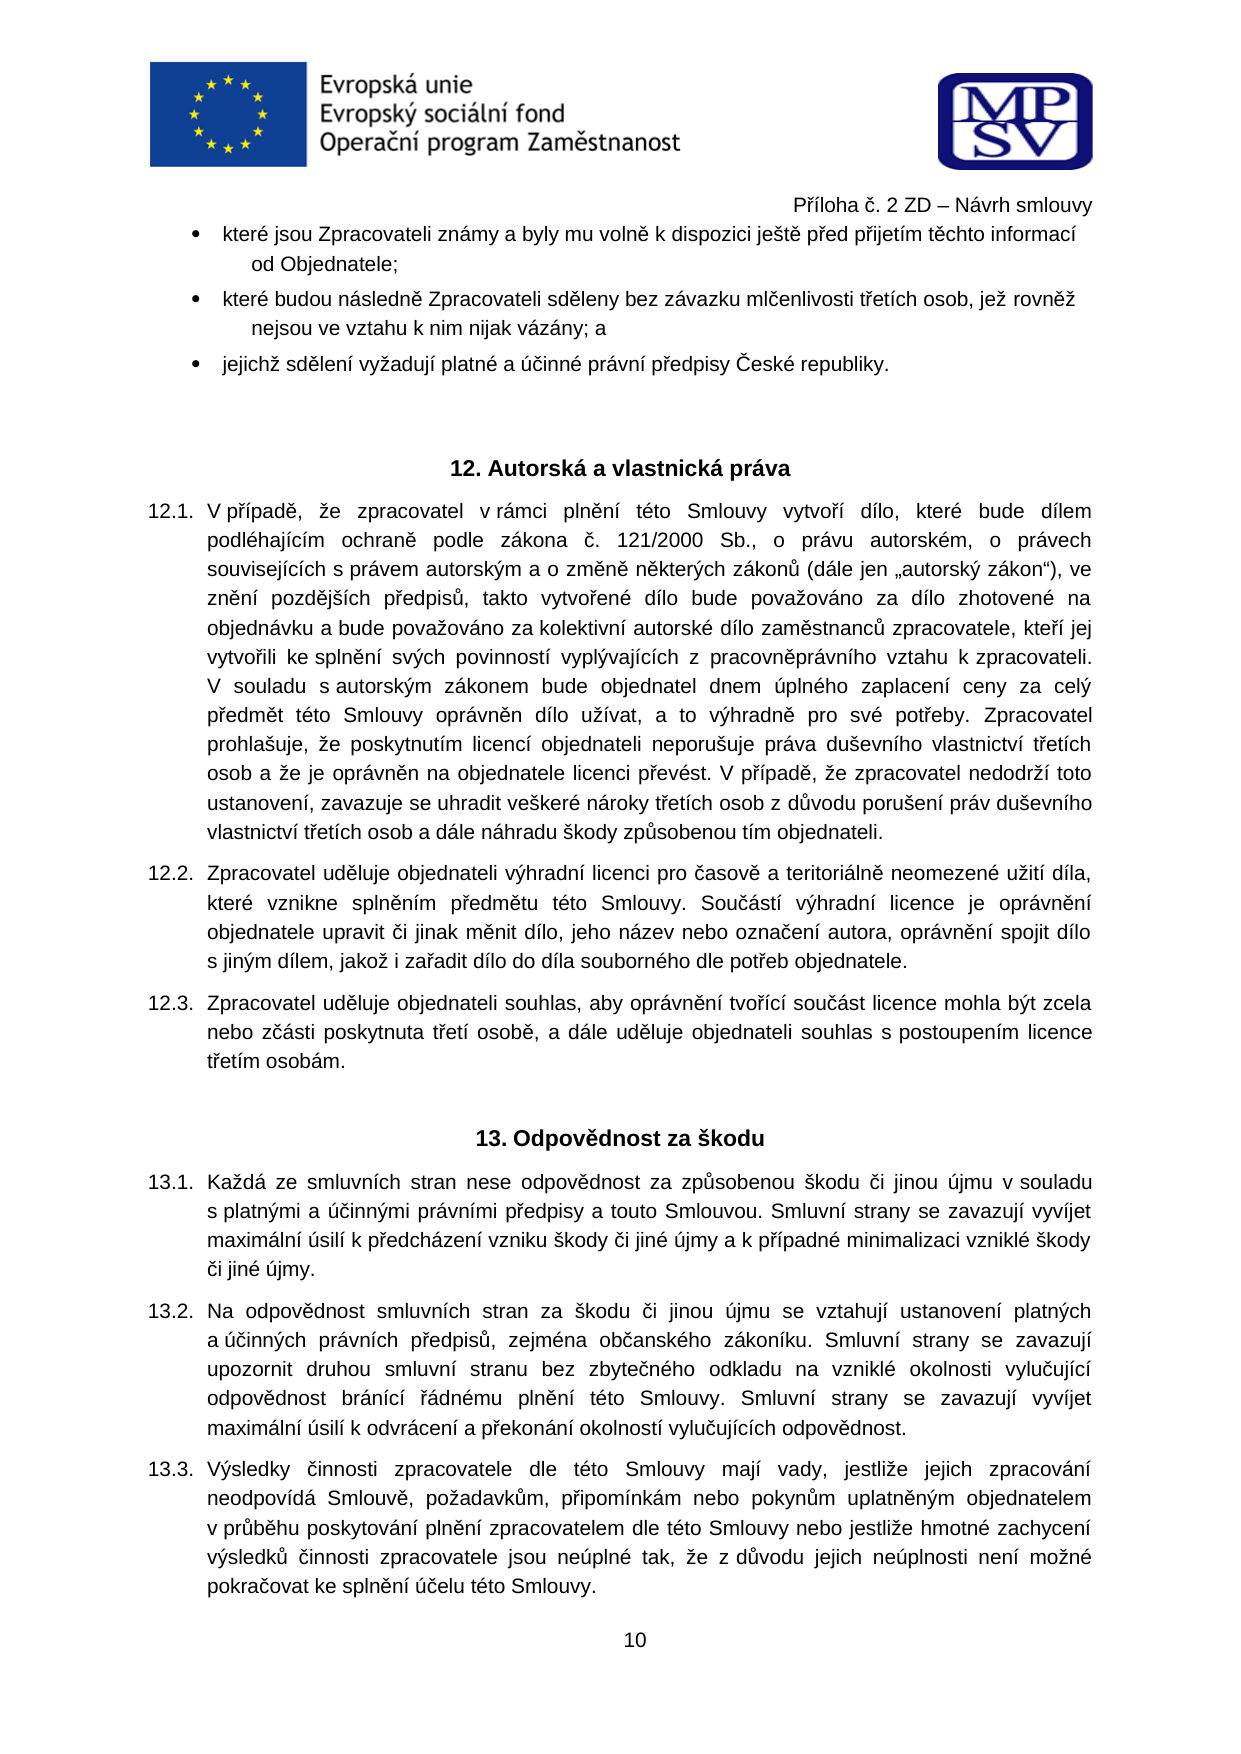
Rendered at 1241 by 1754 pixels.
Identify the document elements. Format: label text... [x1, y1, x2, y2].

list Zpracovatel uděluje objednateli výhradní licenci pro časově a teritoriálně neomezené užití díla, které vznikne splněním předmětu této Smlouvy. Součástí výhradní licence je oprávnění objednatele upravit či jinak měnit dílo, jeho název nebo označení autora, oprávnění spojit dílo s jiným dílem, jakož i zařadit dílo do díla souborného dle potřeb objednatele. [148, 856, 1092, 973]
list Výsledky činnosti zpracovatele dle této Smlouvy mají vady, jestliže jejich zpracování neodpovídá Smlouvě, požadavkům, připomínkám nebo pokynům uplatněným objednatelem v průběhu poskytování plnění zpracovatelem dle této Smlouvy nebo jestliže hmotné zachycení výsledků činnosti zpracovatele jsou neúplné tak, že z důvodu jejich neúplnosti není možné pokračovat ke splnění účelu této Smlouvy. [148, 1452, 1092, 1598]
list které jsou Zpracovateli známy a byly mu volně k dispozici ještě před přijetím těchto informací od Objednatele; [192, 217, 1092, 275]
list V případě, že zpracovatel v rámci plnění této Smlouvy vytvoří dílo, které bude dílem podléhajícím ochraně podle zákona č. 121/2000 Sb., o právu autorském, o právech souvisejících s právem autorským a o změně některých zákonů (dále jen „autorský zákon“), ve znění pozdějších předpisů, takto vytvořené dílo bude považováno za dílo zhotovené na objednávku a bude považováno za kolektivní autorské dílo zaměstnanců zpracovatele, kteří jej vytvořili ke splnění svých povinností vyplývajících z pracovněprávního vztahu k zpracovateli. V souladu s autorským zákonem bude objednatel dnem úplného zaplacení ceny za celý předmět této Smlouvy oprávněn dílo užívat, a to výhradně pro své potřeby. Zpracovatel prohlašuje, že poskytnutím licencí objednateli neporušuje práva duševního vlastnictví třetích osob a že je oprávněn na objednatele licenci převést. V případě, že zpracovatel nedodrží toto ustanovení, zavazuje se uhradit veškeré nároky třetích osob z důvodu porušení práv duševního vlastnictví třetích osob a dále náhradu škody způsobenou tím objednateli. [148, 493, 1092, 843]
list Zpracovatel uděluje objednateli souhlas, aby oprávnění tvořící součást licence mohla být zcela nebo zčásti poskytnuta třetí osobě, a dále uděluje objednateli souhlas s postoupením licence třetím osobám. [148, 985, 1092, 1073]
picture [938, 73, 1093, 170]
list Odpovědnost za škodu [148, 1123, 1092, 1152]
list Autorská a vlastnická práva [148, 452, 1092, 481]
list které budou následně Zpracovateli sděleny bez závazku mlčenlivosti třetích osob, jež rovněž nejsou ve vztahu k nim nijak vázány; a [192, 282, 1092, 340]
list Na odpovědnost smluvních stran za škodu či jinou újmu se vztahují ustanovení platných a účinných právních předpisů, zejména občanského zákoníku. Smluvní strany se zavazují upozornit druhou smluvní stranu bez zbytečného odkladu na vzniklé okolnosti vylučující odpovědnost bránící řádnému plnění této Smlouvy. Smluvní strany se zavazují vyvíjet maximální úsilí k odvrácení a překonání okolností vylučujících odpovědnost. [148, 1293, 1092, 1439]
list Každá ze smluvních stran nese odpovědnost za způsobenou škodu či jinou újmu v souladu s platnými a účinnými právními předpisy a touto Smlouvou. Smluvní strany se zavazují vyvíjet maximální úsilí k předcházení vzniku škody či jiné újmy a k případné minimalizaci vzniklé škody či jiné újmy. [148, 1164, 1092, 1281]
list jejichž sdělení vyžadují platné a účinné právní předpisy České republiky. [192, 346, 1092, 375]
picture [147, 59, 681, 170]
